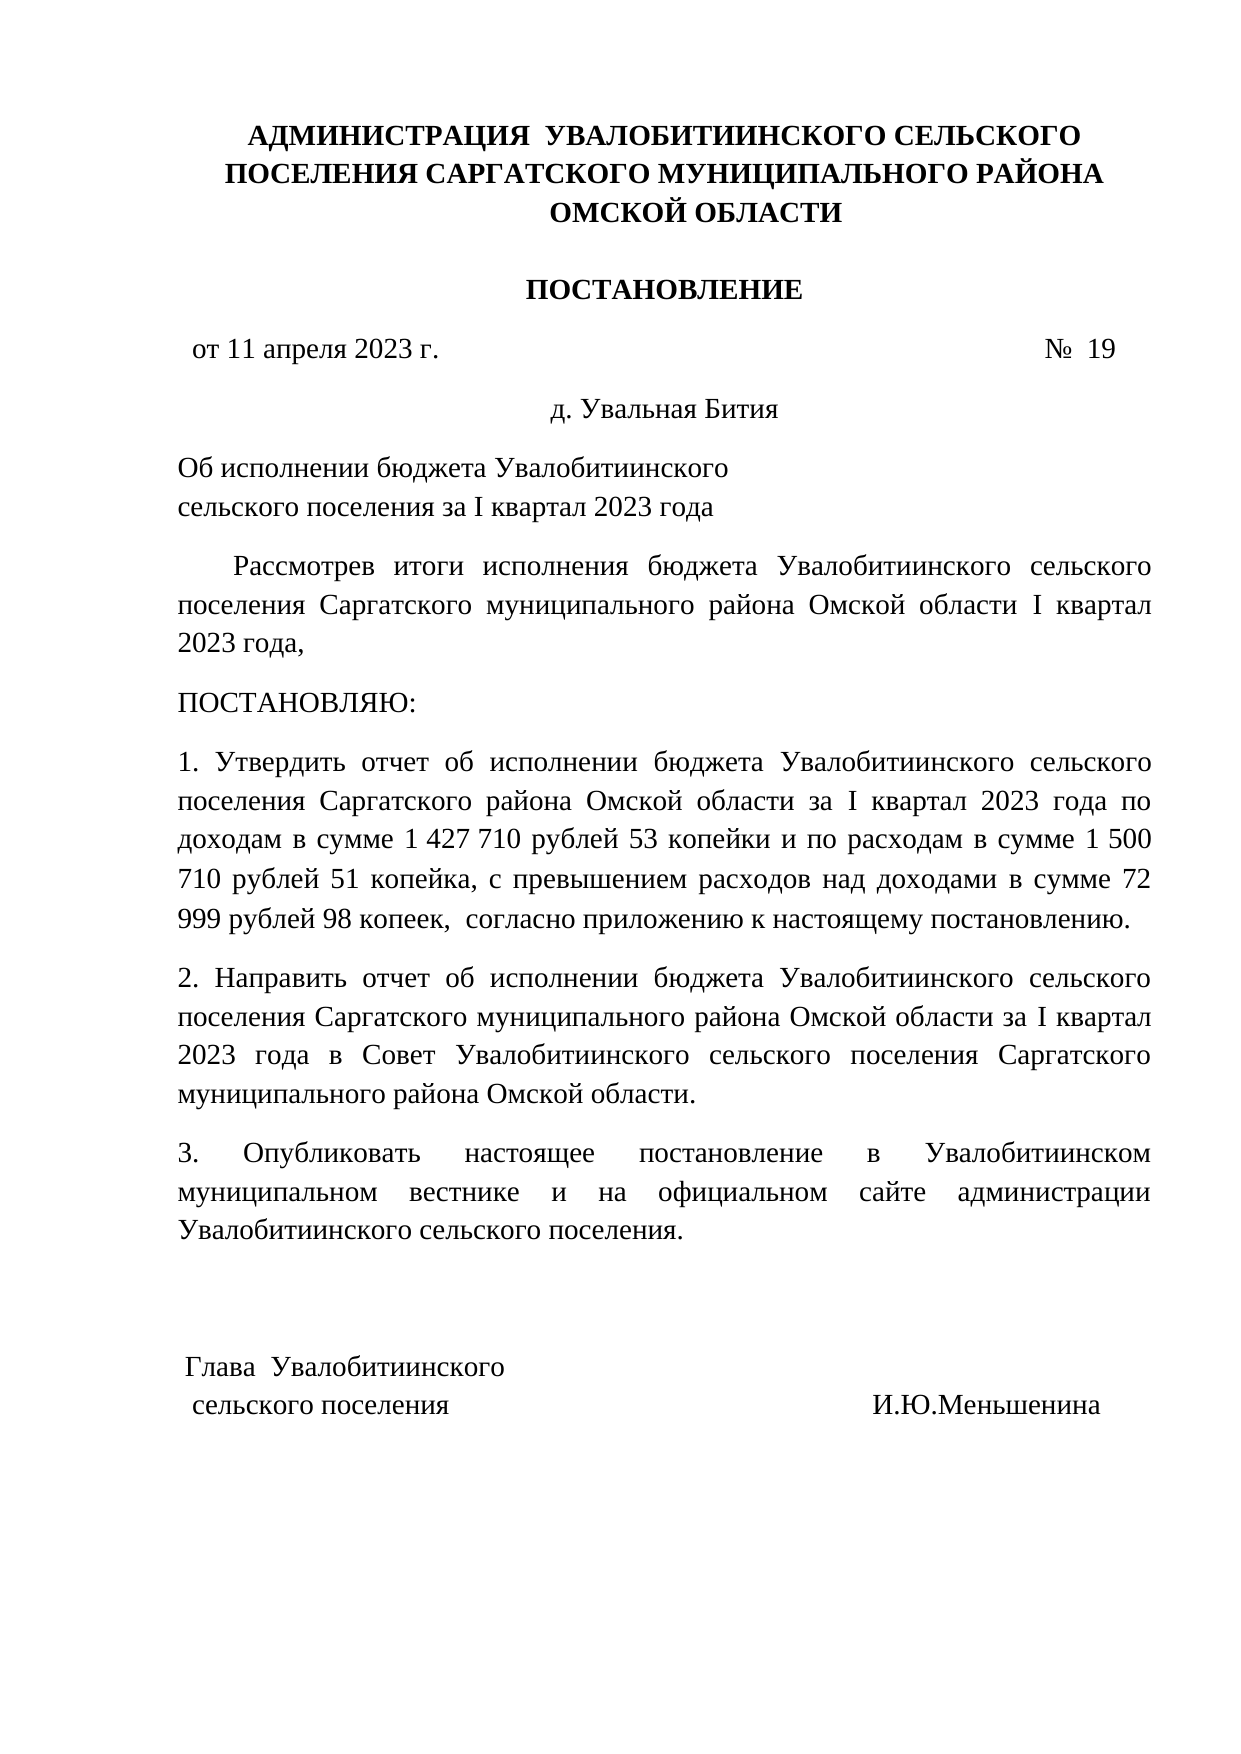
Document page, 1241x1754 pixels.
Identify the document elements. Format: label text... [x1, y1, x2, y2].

text Рассмотрев итоги исполнения бюджета Увалобитиинского сельского поселения Саргатского муниципального района Омской области I квартал 2023 года, [177, 548, 1152, 659]
text сельского поселения И.Ю.Меньшенина [177, 1387, 1152, 1421]
text ПОСТАНОВЛЕНИЕ [177, 272, 1152, 306]
text Об исполнении бюджета Увалобитиинского сельского поселения за I квартал 2023 года [177, 450, 768, 522]
text ОМСКОЙ ОБЛАСТИ [177, 195, 1152, 229]
text 3. Опубликовать настоящее постановление в Увалобитиинском муниципальном вестнике и на официальном сайте администрации Увалобитиинского сельского поселения. [177, 1135, 1152, 1246]
text 1. Утвердить отчет об исполнении бюджета Увалобитиинского сельского поселения Саргатского района Омской области за I квартал 2023 года по доходам в сумме 1 427 710 рублей 53 копейки и по расходам в сумме 1 500 710 рублей 51 копейка, с превышением расходов над доходами в сумме 72 999 рублей 98 копеек, согласно приложению к настоящему постановлению. [177, 744, 1152, 934]
text ПОСТАНОВЛЯЮ: [177, 685, 1152, 718]
text д. Увальная Бития [177, 391, 1152, 424]
text от 11 апреля 2023 г. № 19 [177, 332, 1152, 365]
text Глава Увалобитиинского [177, 1349, 1152, 1382]
text АДМИНИСТРАЦИЯ УВАЛОБИТИИНСКОГО СЕЛЬСКОГО ПОСЕЛЕНИЯ САРГАТСКОГО МУНИЦИПАЛЬНОГО РАЙОНА [177, 118, 1152, 190]
text 2. Направить отчет об исполнении бюджета Увалобитиинского сельского поселения Саргатского муниципального района Омской области за I квартал 2023 года в Совет Увалобитиинского сельского поселения Саргатского муниципального района Омской области. [177, 960, 1152, 1109]
